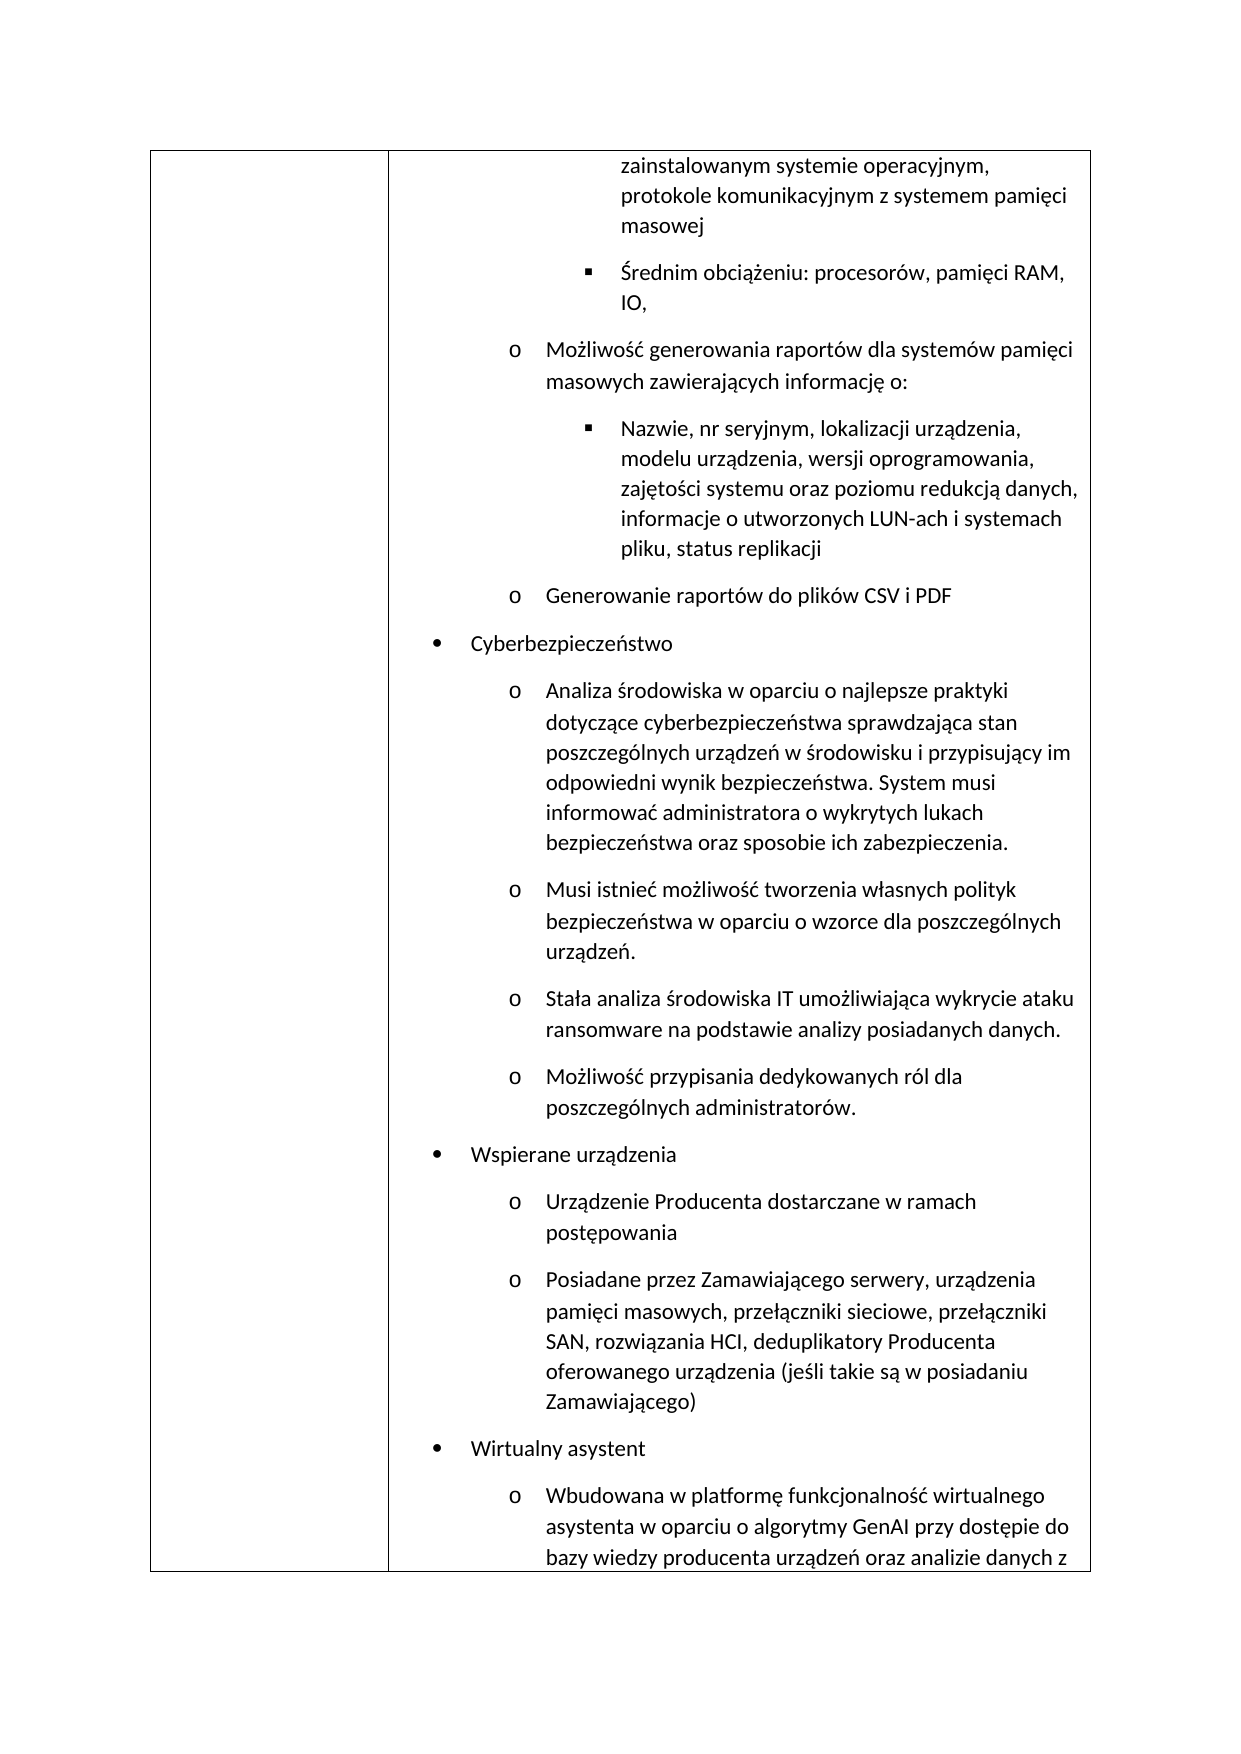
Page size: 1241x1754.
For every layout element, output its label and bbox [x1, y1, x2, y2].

table_cell [389, 151, 1090, 1571]
table_cell [151, 151, 388, 1571]
